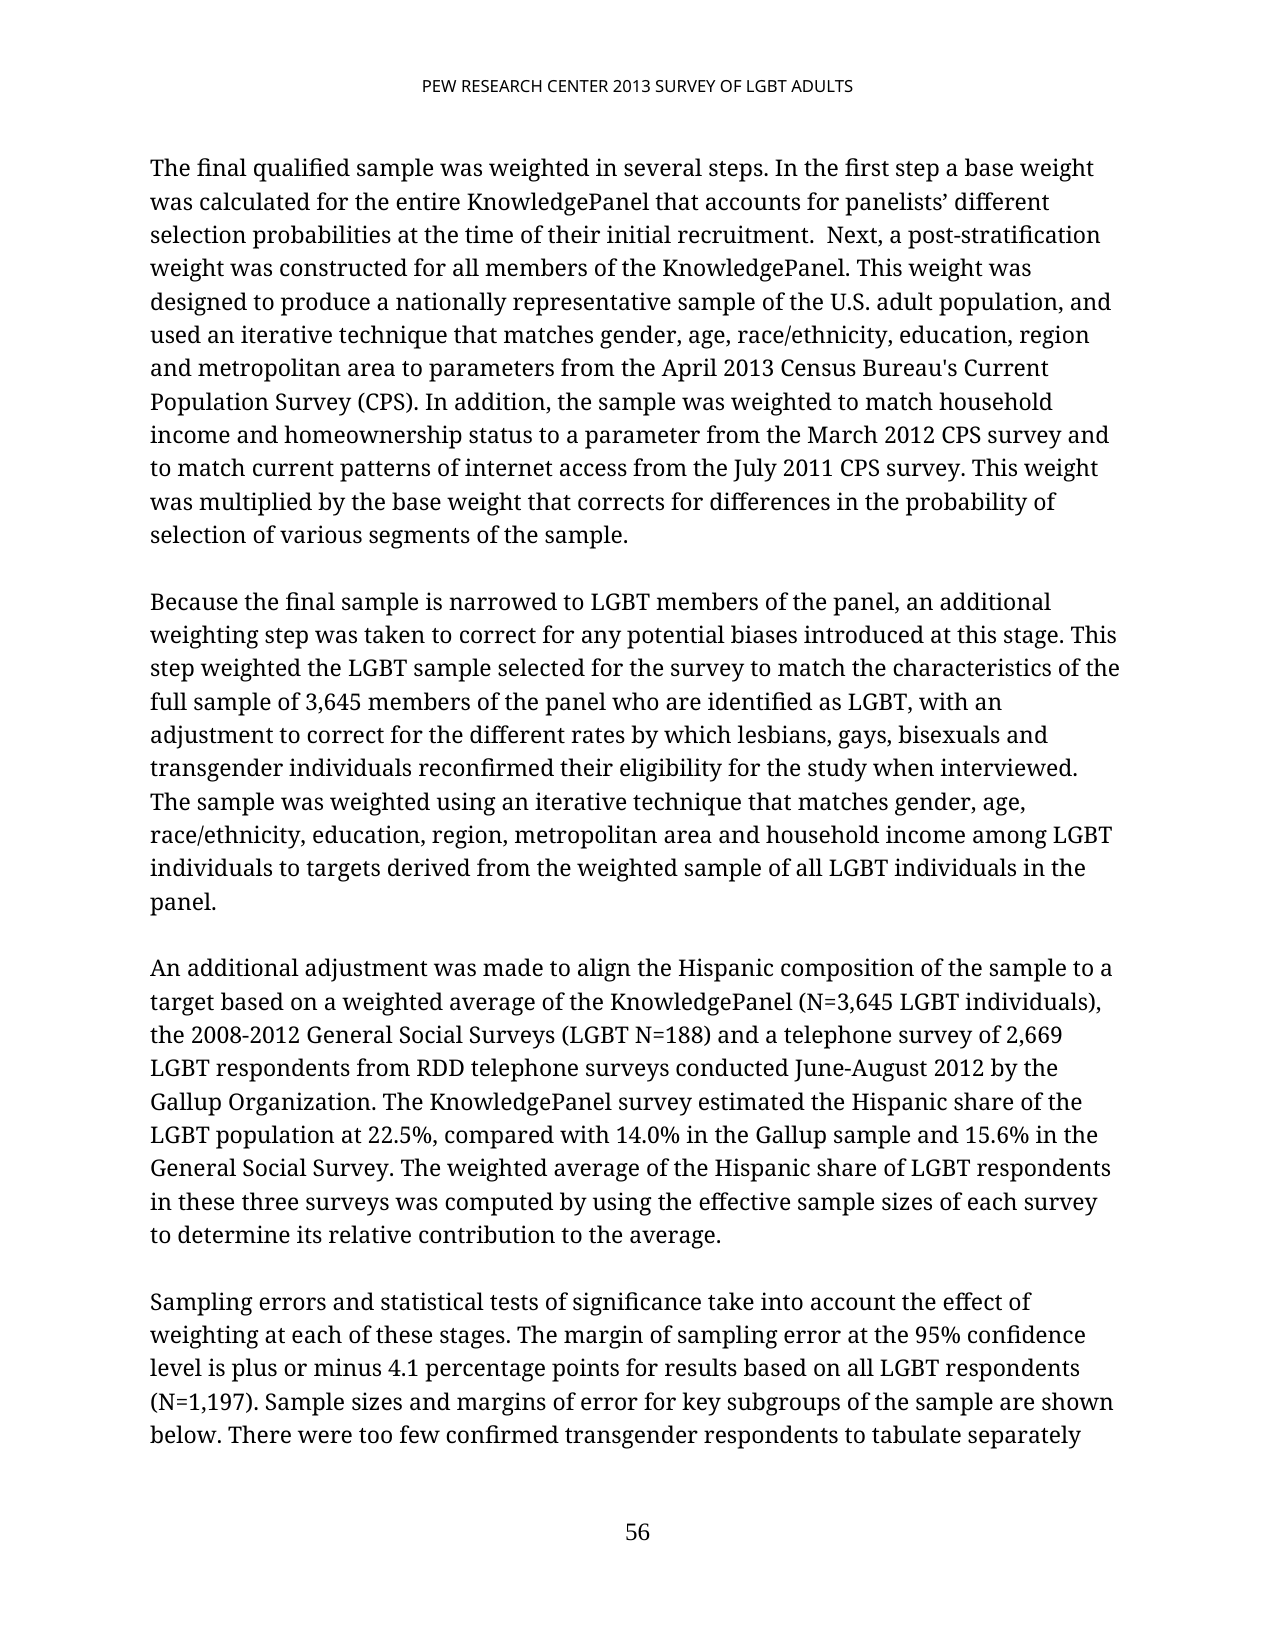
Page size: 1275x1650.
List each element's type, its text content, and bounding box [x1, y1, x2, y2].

text The final qualified sample was weighted in several steps. In the first step a base weight was calculated for the entire KnowledgePanel that accounts for panelists’ different selection probabilities at the time of their initial recruitment. Next, a post-stratification weight was constructed for all members of the KnowledgePanel. This weight was designed to produce a nationally representative sample of the U.S. adult population, and used an iterative technique that matches gender, age, race/ethnicity, education, region and metropolitan area to parameters from the April 2013 Census Bureau's Current Population Survey (CPS). In addition, the sample was weighted to match household income and homeownership status to a parameter from the March 2012 CPS survey and to match current patterns of internet access from the July 2011 CPS survey. This weight was multiplied by the base weight that corrects for differences in the probability of selection of various segments of the sample. [150, 150, 1125, 550]
text Because the final sample is narrowed to LGBT members of the panel, an additional weighting step was taken to correct for any potential biases introduced at this stage. This step weighted the LGBT sample selected for the survey to match the characteristics of the full sample of 3,645 members of the panel who are identified as LGBT, with an adjustment to correct for the different rates by which lesbians, gays, bisexuals and transgender individuals reconfirmed their eligibility for the study when interviewed. The sample was weighted using an iterative technique that matches gender, age, race/ethnicity, education, region, metropolitan area and household income among LGBT individuals to targets derived from the weighted sample of all LGBT individuals in the panel. [150, 583, 1125, 917]
text An additional adjustment was made to align the Hispanic composition of the sample to a target based on a weighted average of the KnowledgePanel (N=3,645 LGBT individuals), the 2008-2012 General Social Surveys (LGBT N=188) and a telephone survey of 2,669 LGBT respondents from RDD telephone surveys conducted June-August 2012 by the Gallup Organization. The KnowledgePanel survey estimated the Hispanic share of the LGBT population at 22.5%, compared with 14.0% in the Gallup sample and 15.6% in the General Social Survey. The weighted average of the Hispanic share of LGBT respondents in these three surveys was computed by using the effective sample sizes of each survey to determine its relative contribution to the average. [150, 950, 1125, 1250]
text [150, 1283, 1125, 1450]
